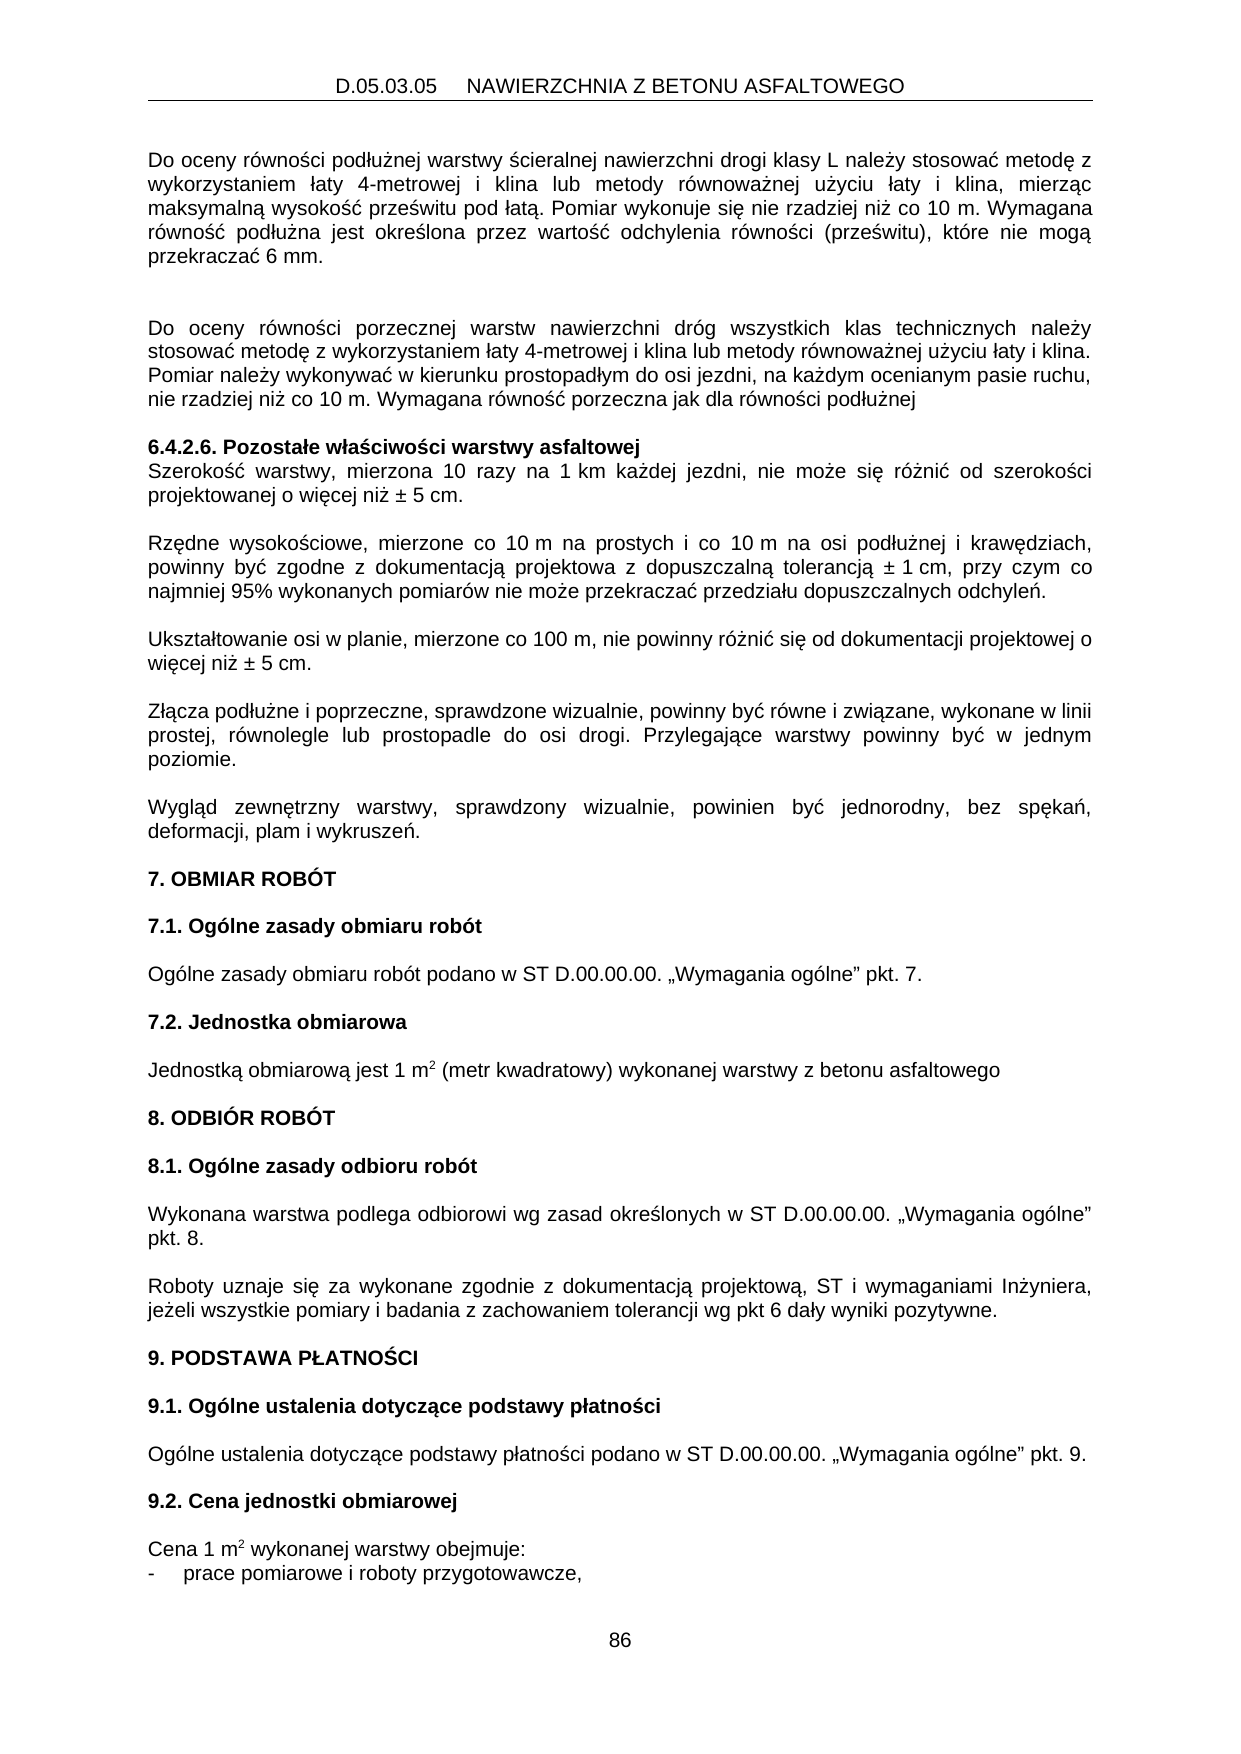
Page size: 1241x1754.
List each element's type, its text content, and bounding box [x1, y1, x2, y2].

text Wygląd zewnętrzny warstwy, sprawdzony wizualnie, powinien być jednorodny, bez spękań, deformacji, plam i wykruszeń. [148, 794, 1093, 842]
text Jednostką obmiarową jest 1 m2 (metr kwadratowy) wykonanej warstwy z betonu asfaltowego [148, 1058, 1093, 1082]
text Roboty uznaje się za wykonane zgodnie z dokumentacją projektową, ST i wymaganiami Inżyniera, jeżeli wszystkie pomiary i badania z zachowaniem tolerancji wg pkt 6 dały wyniki pozytywne. [148, 1274, 1093, 1322]
text 7. OBMIAR ROBÓT [148, 866, 1093, 890]
text 9. PODSTAWA PŁATNOŚCI [148, 1346, 1093, 1369]
text Do oceny równości podłużnej warstwy ścieralnej nawierzchni drogi klasy L należy stosować metodę z wykorzystaniem łaty 4-metrowej i klina lub metody równoważnej użyciu łaty i klina, mierząc maksymalną wysokość prześwitu pod łatą. Pomiar wykonuje się nie rzadziej niż co 10 m. Wymagana równość podłużna jest określona przez wartość odchylenia równości (prześwitu), które nie mogą przekraczać 6 mm. [148, 148, 1093, 267]
list prace pomiarowe i roboty przygotowawcze, [148, 1561, 1093, 1585]
text Wykonana warstwa podlega odbiorowi wg zasad określonych w ST D.00.00.00. „Wymagania ogólne” pkt. 8. [148, 1202, 1093, 1250]
text Ogólne zasady obmiaru robót podano w ST D.00.00.00. „Wymagania ogólne” pkt. 7. [148, 962, 1093, 986]
text Cena 1 m2 wykonanej warstwy obejmuje: [148, 1537, 1093, 1561]
text Ukształtowanie osi w planie, mierzone co 100 m, nie powinny różnić się od dokumentacji projektowej o więcej niż ± 5 cm. [148, 627, 1093, 675]
text 8.1. Ogólne zasady odbioru robót [148, 1154, 1093, 1178]
text Szerokość warstwy, mierzona 10 razy na 1 km każdej jezdni, nie może się różnić od szerokości projektowanej o więcej niż ± 5 cm. [148, 459, 1093, 507]
text Ogólne ustalenia dotyczące podstawy płatności podano w ST D.00.00.00. „Wymagania ogólne” pkt. 9. [148, 1441, 1093, 1465]
text 8. ODBIÓR ROBÓT [148, 1106, 1093, 1130]
text 7.1. Ogólne zasady obmiaru robót [148, 914, 1093, 938]
text 9.1. Ogólne ustalenia dotyczące podstawy płatności [148, 1393, 1093, 1417]
text 6.4.2.6. Pozostałe właściwości warstwy asfaltowej [148, 435, 1093, 459]
text Złącza podłużne i poprzeczne, sprawdzone wizualnie, powinny być równe i związane, wykonane w linii prostej, równolegle lub prostopadle do osi drogi. Przylegające warstwy powinny być w jednym poziomie. [148, 699, 1093, 771]
text Do oceny równości porzecznej warstw nawierzchni dróg wszystkich klas technicznych należy stosować metodę z wykorzystaniem łaty 4-metrowej i klina lub metody równoważnej użyciu łaty i klina. Pomiar należy wykonywać w kierunku prostopadłym do osi jezdni, na każdym ocenianym pasie ruchu, nie rzadziej niż co 10 m. Wymagana równość porzeczna jak dla równości podłużnej [148, 315, 1093, 411]
text 7.2. Jednostka obmiarowa [148, 1010, 1093, 1034]
text 9.2. Cena jednostki obmiarowej [148, 1489, 1093, 1513]
text Rzędne wysokościowe, mierzone co 10 m na prostych i co 10 m na osi podłużnej i krawędziach, powinny być zgodne z dokumentacją projektowa z dopuszczalną tolerancją ± 1 cm, przy czym co najmniej 95% wykonanych pomiarów nie może przekraczać przedziału dopuszczalnych odchyleń. [148, 531, 1093, 603]
